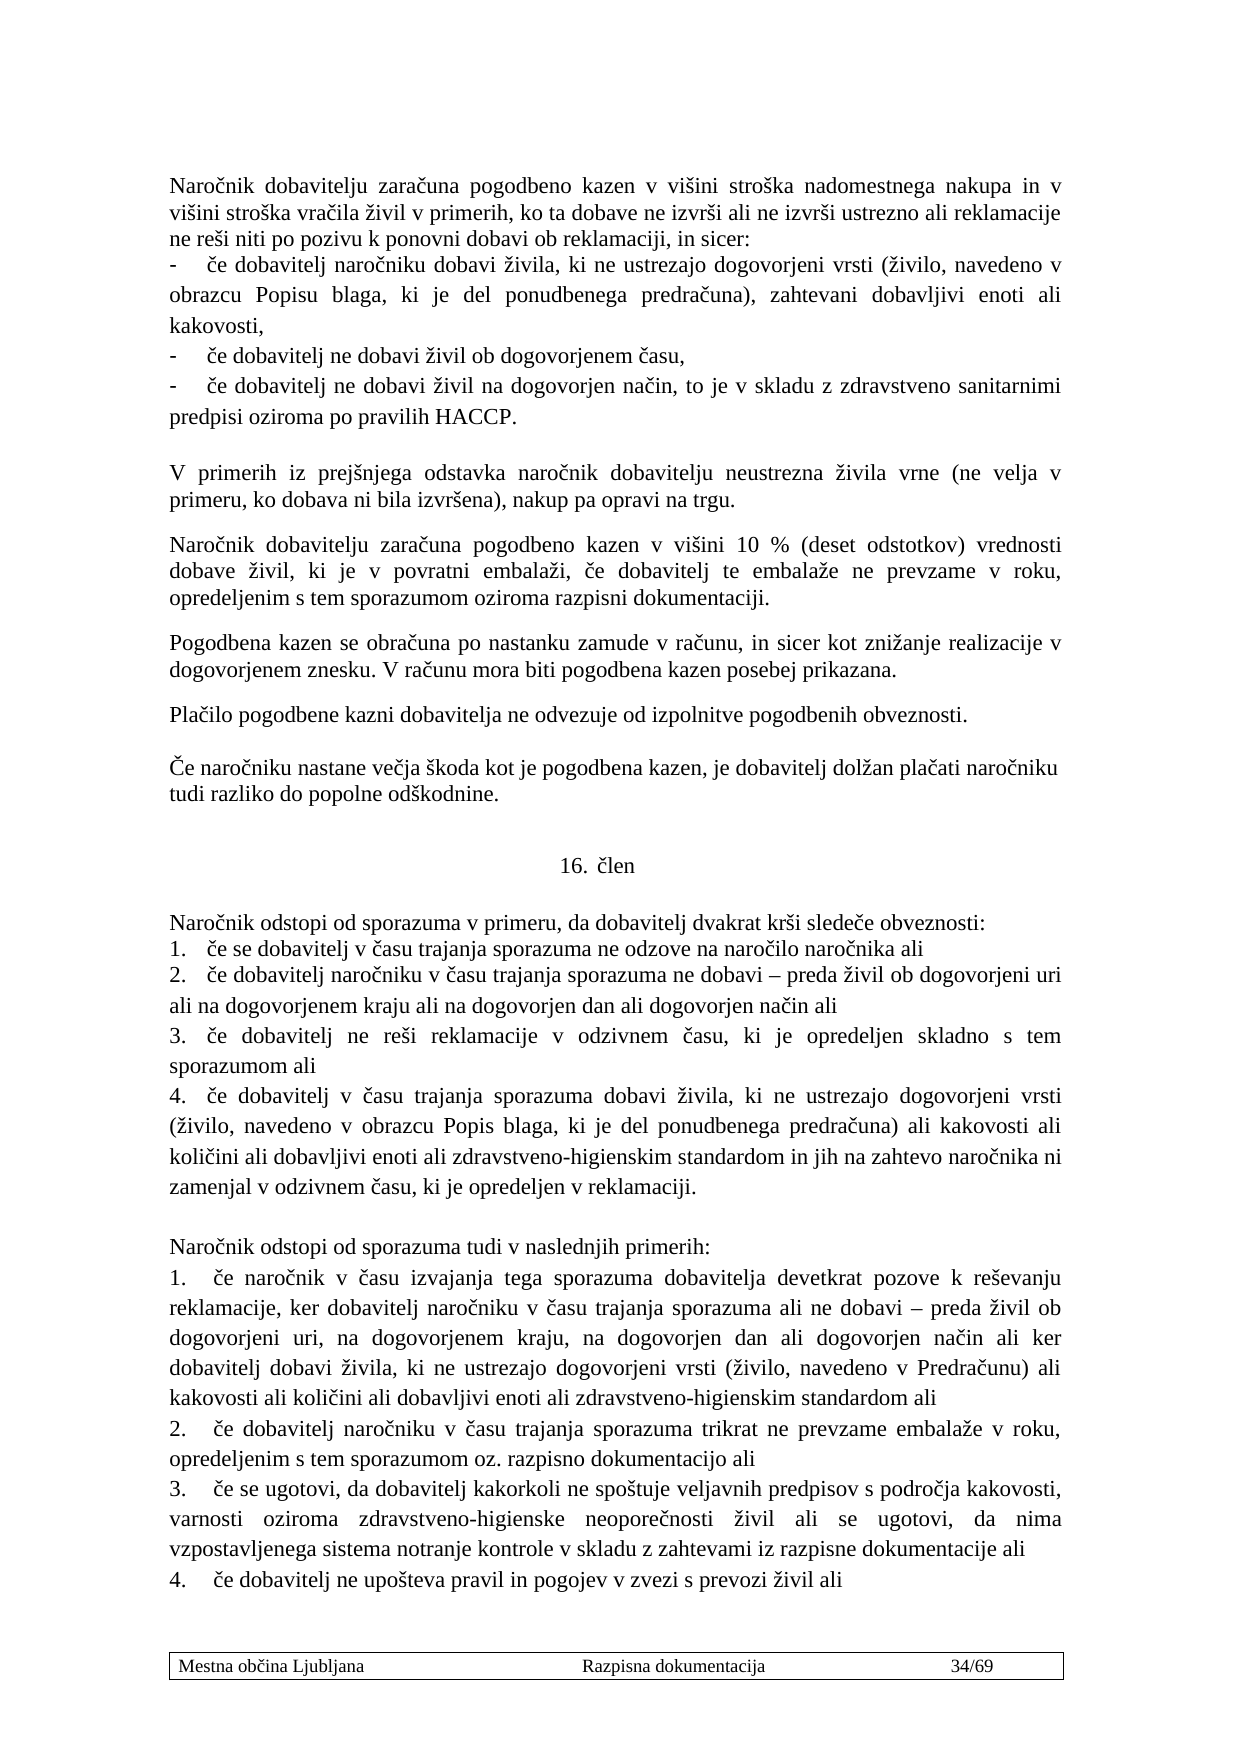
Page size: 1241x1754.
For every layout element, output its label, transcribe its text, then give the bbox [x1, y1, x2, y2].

text Če naročniku nastane večja škoda kot je pogodbena kazen, je dobavitelj dolžan plačati naročniku tudi razliko do popolne odškodnine. [169, 754, 1063, 807]
list če dobavitelj ne upošteva pravil in pogojev v zvezi s prevozi živil ali [169, 1566, 1063, 1592]
list če se dobavitelj v času trajanja sporazuma ne odzove na naročilo naročnika ali [169, 935, 1063, 961]
text Naročnik odstopi od sporazuma v primeru, da dobavitelj dvakrat krši sledeče obveznosti: [169, 909, 1063, 935]
list člen [132, 852, 1063, 878]
list če dobavitelj ne dobavi živil ob dogovorjenem času, [169, 342, 1063, 368]
text Naročnik odstopi od sporazuma tudi v naslednjih primerih: [169, 1233, 1063, 1260]
text Naročnik dobavitelju zaračuna pogodbeno kazen v višini stroška nadomestnega nakupa in v višini stroška vračila živil v primerih, ko ta dobave ne izvrši ali ne izvrši ustrezno ali reklamacije ne reši niti po pozivu k ponovni dobavi ob reklamaciji, in sicer: [169, 172, 1063, 251]
text Pogodbena kazen se obračuna po nastanku zamude v računu, in sicer kot znižanje realizacije v dogovorjenem znesku. V računu mora biti pogodbena kazen posebej prikazana. [169, 629, 1063, 682]
list če se ugotovi, da dobavitelj kakorkoli ne spoštuje veljavnih predpisov s področja kakovosti, varnosti oziroma zdravstveno-higienske neoporečnosti živil ali se ugotovi, da nima vzpostavljenega sistema notranje kontrole v skladu z zahtevami iz razpisne dokumentacije ali [169, 1475, 1063, 1562]
text V primerih iz prejšnjega odstavka naročnik dobavitelju neustrezna živila vrne (ne velja v primeru, ko dobava ni bila izvršena), nakup pa opravi na trgu. [169, 459, 1063, 512]
list če dobavitelj v času trajanja sporazuma dobavi živila, ki ne ustrezajo dogovorjeni vrsti (živilo, navedeno v obrazcu Popis blaga, ki je del ponudbenega predračuna) ali kakovosti ali količini ali dobavljivi enoti ali zdravstveno-higienskim standardom in jih na zahtevo naročnika ni zamenjal v odzivnem času, ki je opredeljen v reklamaciji. [169, 1082, 1063, 1199]
list če dobavitelj naročniku dobavi živila, ki ne ustrezajo dogovorjeni vrsti (živilo, navedeno v obrazcu Popisu blaga, ki je del ponudbenega predračuna), zahtevani dobavljivi enoti ali kakovosti, [169, 251, 1063, 338]
text Naročnik dobavitelju zaračuna pogodbeno kazen v višini 10 % (deset odstotkov) vrednosti dobave živil, ki je v povratni embalaži, če dobavitelj te embalaže ne prevzame v roku, opredeljenim s tem sporazumom oziroma razpisni dokumentaciji. [169, 531, 1063, 610]
list če dobavitelj naročniku v času trajanja sporazuma trikrat ne prevzame embalaže v roku, opredeljenim s tem sporazumom oz. razpisno dokumentacijo ali [169, 1414, 1063, 1471]
list če naročnik v času izvajanja tega sporazuma dobavitelja devetkrat pozove k reševanju reklamacije, ker dobavitelj naročniku v času trajanja sporazuma ali ne dobavi – preda živil ob dogovorjeni uri, na dogovorjenem kraju, na dogovorjen dan ali dogovorjen način ali ker dobavitelj dobavi živila, ki ne ustrezajo dogovorjeni vrsti (živilo, navedeno v Predračunu) ali kakovosti ali količini ali dobavljivi enoti ali zdravstveno-higienskim standardom ali [169, 1263, 1063, 1411]
list če dobavitelj ne dobavi živil na dogovorjen način, to je v skladu z zdravstveno sanitarnimi predpisi oziroma po pravilih HACCP. [169, 372, 1063, 429]
list če dobavitelj naročniku v času trajanja sporazuma ne dobavi – preda živil ob dogovorjeni uri ali na dogovorjenem kraju ali na dogovorjen dan ali dogovorjen način ali [169, 961, 1063, 1018]
text Plačilo pogodbene kazni dobavitelja ne odvezuje od izpolnitve pogodbenih obveznosti. [169, 701, 1063, 728]
list če dobavitelj ne reši reklamacije v odzivnem času, ki je opredeljen skladno s tem sporazumom ali [169, 1022, 1063, 1078]
